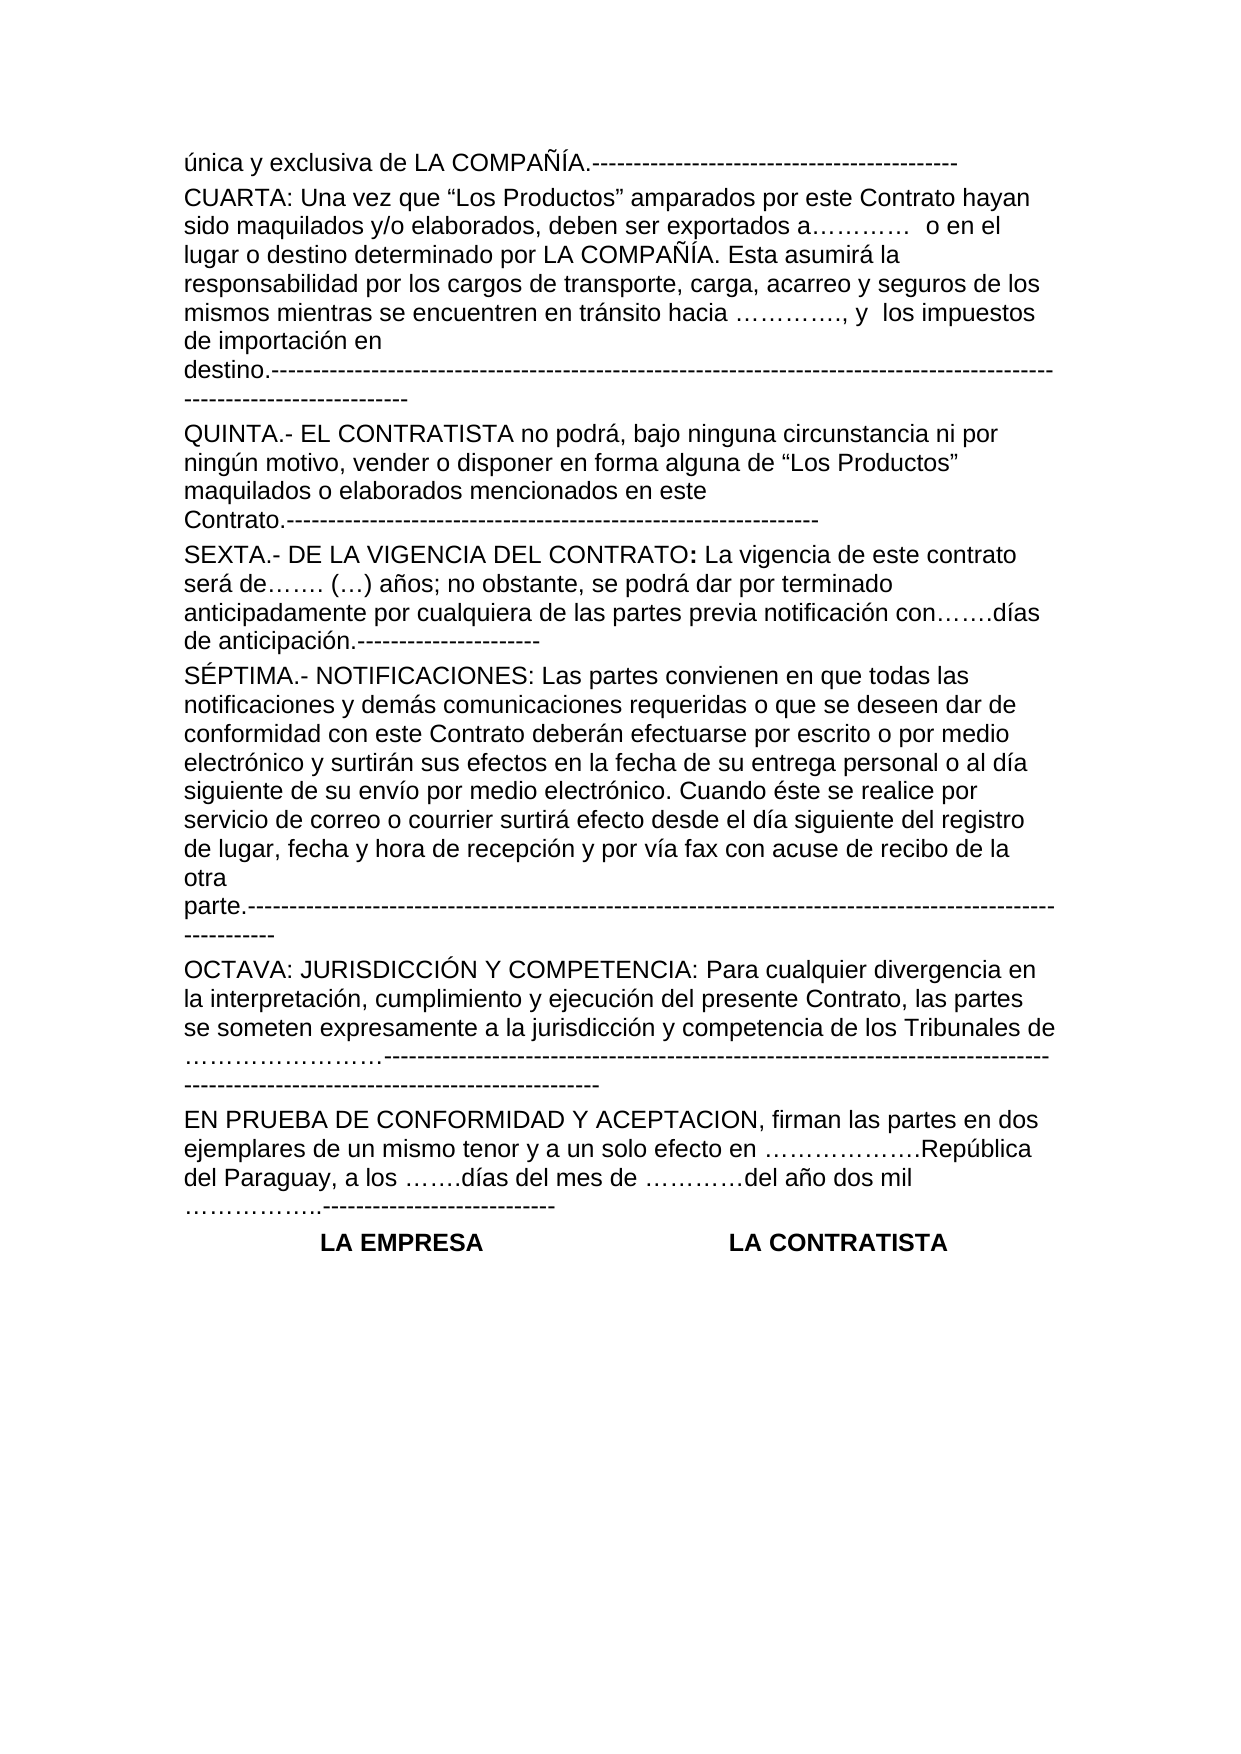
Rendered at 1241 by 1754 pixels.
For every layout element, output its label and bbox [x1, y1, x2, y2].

table_cell [177, 148, 1063, 1258]
